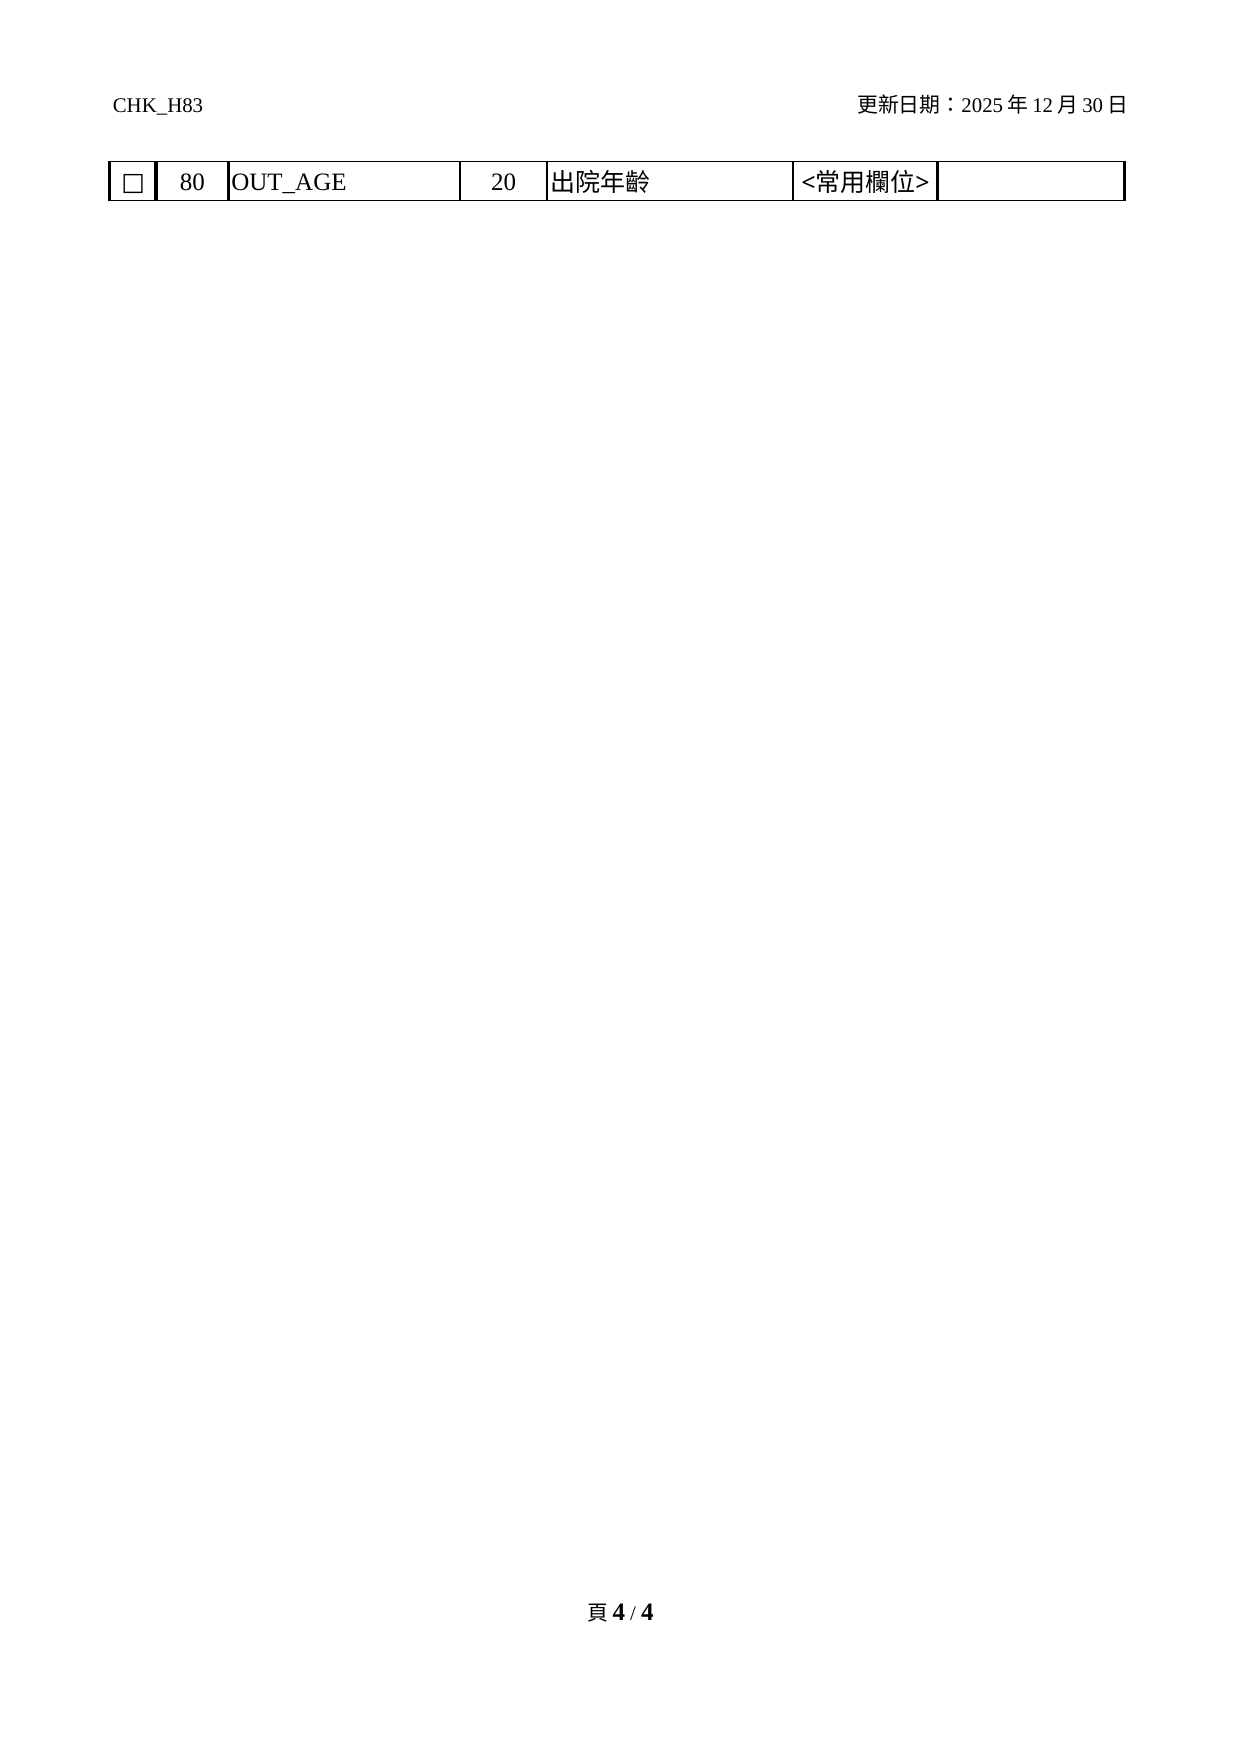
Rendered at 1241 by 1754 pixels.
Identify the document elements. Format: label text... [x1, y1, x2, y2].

table_cell 出院年齡 [548, 162, 792, 200]
table_cell 20 [461, 162, 546, 200]
table_cell <常用欄位> [794, 162, 936, 200]
table_cell OUT_AGE [230, 162, 459, 200]
table_cell [939, 162, 1123, 200]
table_cell □ [111, 162, 154, 200]
table_cell 80 [158, 162, 227, 200]
